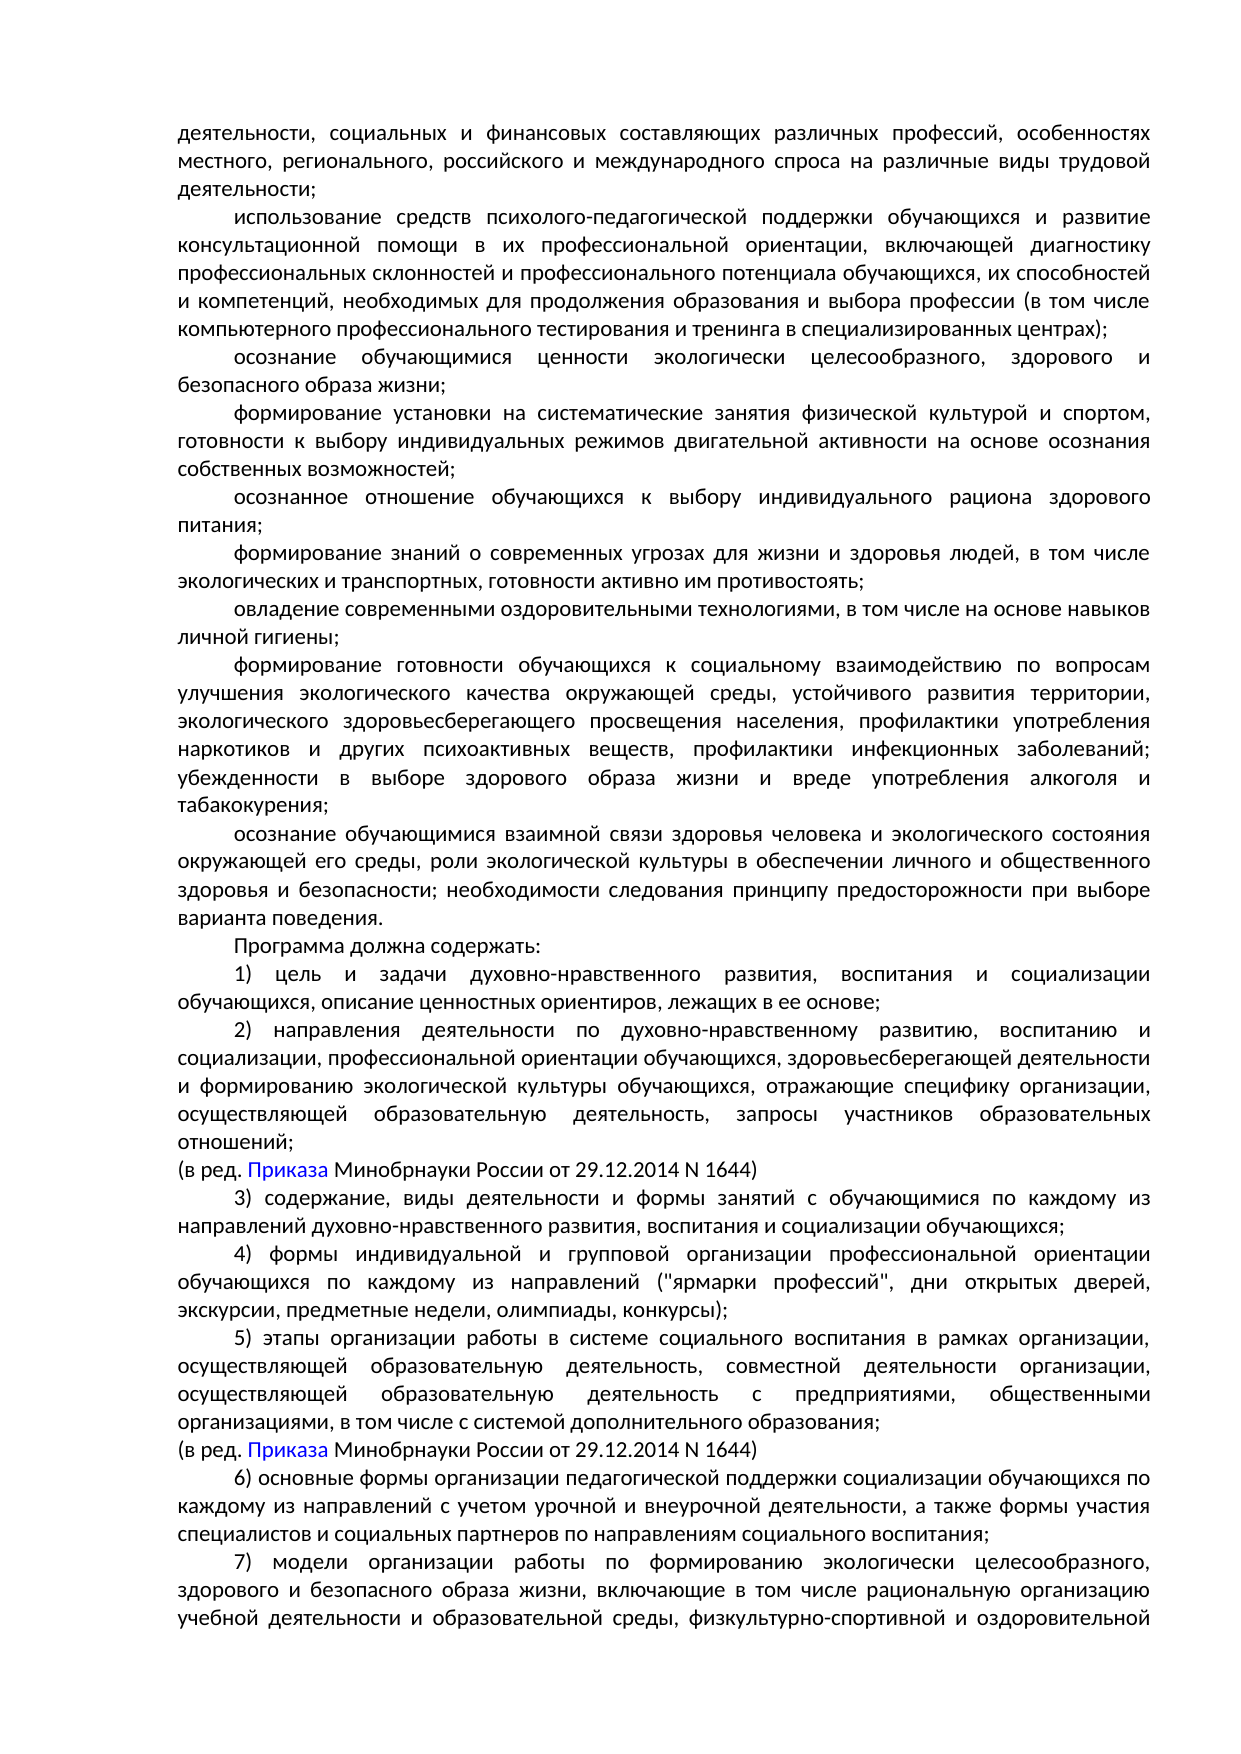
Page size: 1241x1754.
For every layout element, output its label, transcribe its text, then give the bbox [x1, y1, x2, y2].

text 5) этапы организации работы в системе социального воспитания в рамках организации, осуществляющей образовательную деятельность, совместной деятельности организации, осуществляющей образовательную деятельность с предприятиями, общественными организациями, в том числе с системой дополнительного образования; [177, 1323, 1152, 1435]
text осознание обучающимися ценности экологически целесообразного, здорового и безопасного образа жизни; [177, 342, 1152, 398]
text использование средств психолого-педагогической поддержки обучающихся и развитие консультационной помощи в их профессиональной ориентации, включающей диагностику профессиональных склонностей и профессионального потенциала обучающихся, их способностей и компетенций, необходимых для продолжения образования и выбора профессии (в том числе компьютерного профессионального тестирования и тренинга в специализированных центрах); [177, 202, 1152, 342]
text (в ред. Приказа Минобрнауки России от 29.12.2014 N 1644) [177, 1155, 1152, 1183]
text формирование готовности обучающихся к социальному взаимодействию по вопросам улучшения экологического качества окружающей среды, устойчивого развития территории, экологического здоровьесберегающего просвещения населения, профилактики употребления наркотиков и других психоактивных веществ, профилактики инфекционных заболеваний; убежденности в выборе здорового образа жизни и вреде употребления алкоголя и табакокурения; [177, 651, 1152, 819]
text 2) направления деятельности по духовно-нравственному развитию, воспитанию и социализации, профессиональной ориентации обучающихся, здоровьесберегающей деятельности и формированию экологической культуры обучающихся, отражающие специфику организации, осуществляющей образовательную деятельность, запросы участников образовательных отношений; [177, 1015, 1152, 1155]
text овладение современными оздоровительными технологиями, в том числе на основе навыков личной гигиены; [177, 594, 1152, 651]
text формирование установки на систематические занятия физической культурой и спортом, готовности к выбору индивидуальных режимов двигательной активности на основе осознания собственных возможностей; [177, 398, 1152, 482]
text 3) содержание, виды деятельности и формы занятий с обучающимися по каждому из направлений духовно-нравственного развития, воспитания и социализации обучающихся; [177, 1183, 1152, 1239]
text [177, 118, 1152, 202]
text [177, 1547, 1152, 1631]
text (в ред. Приказа Минобрнауки России от 29.12.2014 N 1644) [177, 1435, 1152, 1463]
text осознанное отношение обучающихся к выбору индивидуального рациона здорового питания; [177, 482, 1152, 538]
text 4) формы индивидуальной и групповой организации профессиональной ориентации обучающихся по каждому из направлений ("ярмарки профессий", дни открытых дверей, экскурсии, предметные недели, олимпиады, конкурсы); [177, 1239, 1152, 1323]
text Программа должна содержать: [177, 931, 1152, 959]
text 1) цель и задачи духовно-нравственного развития, воспитания и социализации обучающихся, описание ценностных ориентиров, лежащих в ее основе; [177, 959, 1152, 1015]
text осознание обучающимися взаимной связи здоровья человека и экологического состояния окружающей его среды, роли экологической культуры в обеспечении личного и общественного здоровья и безопасности; необходимости следования принципу предосторожности при выборе варианта поведения. [177, 819, 1152, 931]
text формирование знаний о современных угрозах для жизни и здоровья людей, в том числе экологических и транспортных, готовности активно им противостоять; [177, 538, 1152, 594]
text 6) основные формы организации педагогической поддержки социализации обучающихся по каждому из направлений с учетом урочной и внеурочной деятельности, а также формы участия специалистов и социальных партнеров по направлениям социального воспитания; [177, 1463, 1152, 1547]
